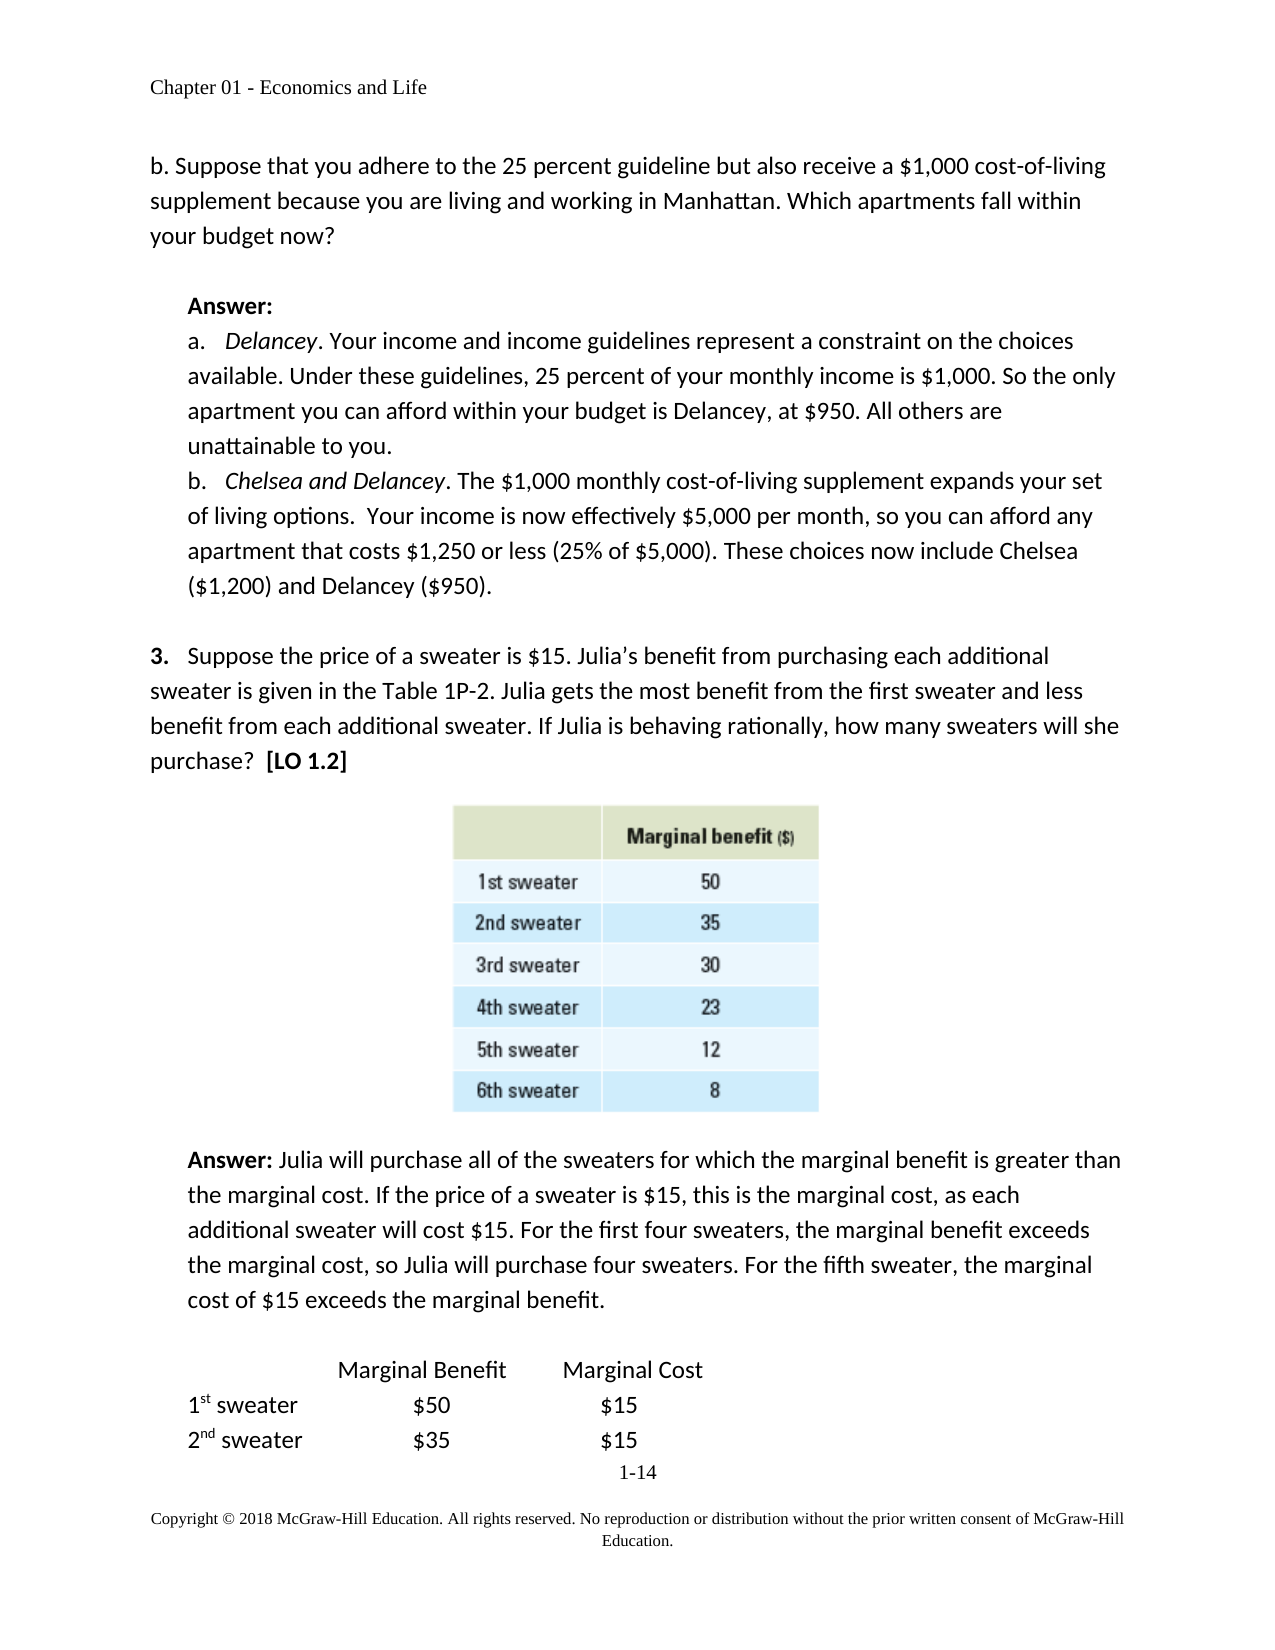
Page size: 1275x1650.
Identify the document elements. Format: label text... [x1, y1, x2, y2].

list b. Chelsea and Delancey. The $1,000 monthly cost-of-living supplement expands your set of living options. Your income is now effectively $5,000 per month, so you can afford any apartment that costs $1,250 or less (25% of $5,000). These choices now include Chelsea ($1,200) and Delancey ($950). [187, 465, 1125, 601]
list 2nd sweater $35 $15 [150, 1425, 1125, 1455]
picture [445, 800, 830, 1120]
list 1st sweater $50 $15 [150, 1390, 1125, 1420]
list b. Suppose that you adhere to the 25 percent guideline but also receive a $1,000 cost-of-living supplement because you are living and working in Manhattan. Which apartments fall within your budget now? [150, 150, 1125, 251]
list a. Delancey. Your income and income guidelines represent a constraint on the choices available. Under these guidelines, 25 percent of your monthly income is $1,000. So the only apartment you can afford within your budget is Delancey, at $950. All others are unattainable to you. [187, 325, 1125, 461]
list Answer: Julia will purchase all of the sweaters for which the marginal benefit is greater than the marginal cost. If the price of a sweater is $15, this is the marginal cost, as each additional sweater will cost $15. For the first four sweaters, the marginal benefit exceeds the marginal cost, so Julia will purchase four sweaters. For the fifth sweater, the marginal cost of $15 exceeds the marginal benefit. [187, 1145, 1125, 1315]
list Marginal Benefit Marginal Cost [150, 1355, 1125, 1385]
list Suppose the price of a sweater is $15. Julia’s benefit from purchasing each additional sweater is given in the Table 1P-2. Julia gets the most benefit from the first sweater and less benefit from each additional sweater. If Julia is behaving rationally, how many sweaters will she purchase? [LO 1.2] [150, 640, 1125, 776]
list Answer: [150, 290, 1125, 321]
